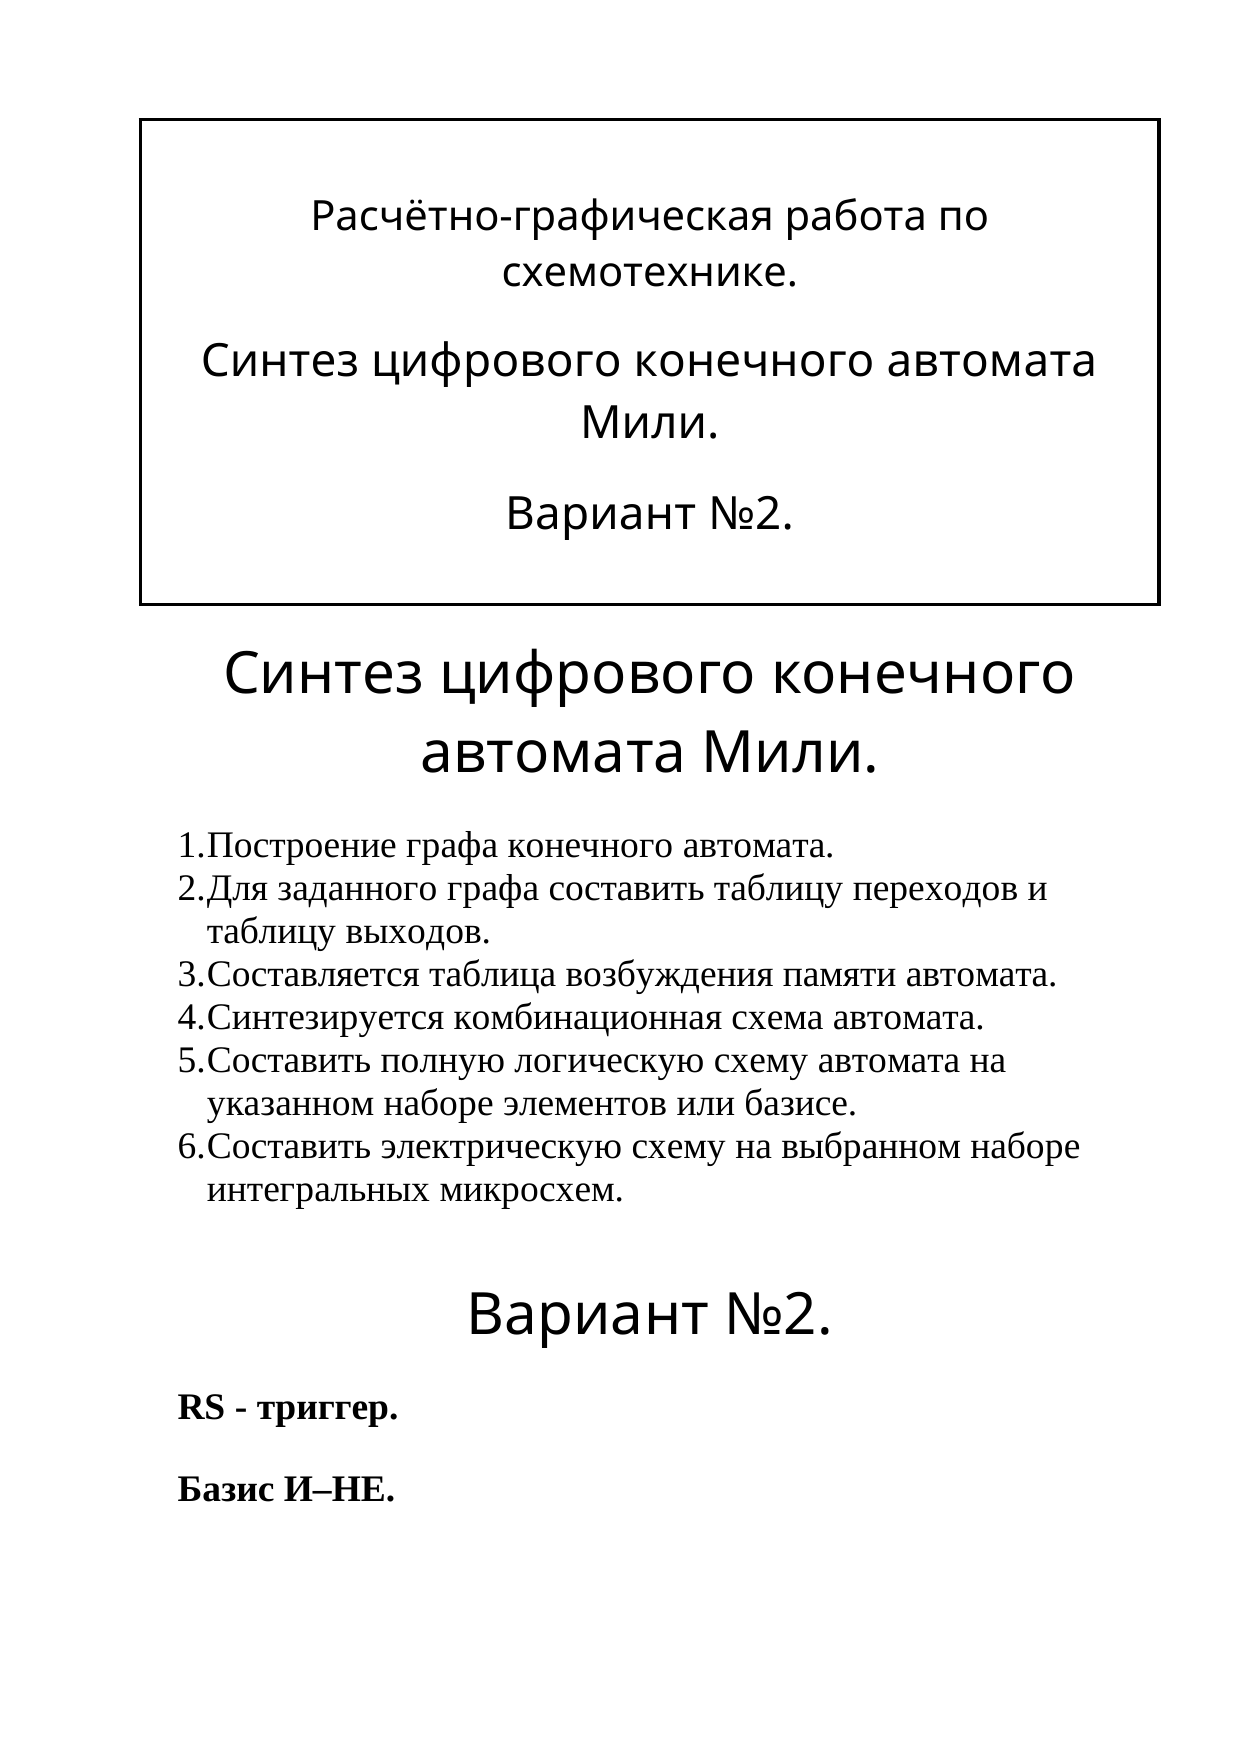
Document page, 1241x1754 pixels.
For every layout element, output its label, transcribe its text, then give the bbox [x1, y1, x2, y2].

text Вариант №2. [177, 481, 1122, 543]
text Синтез цифрового конечного автомата Мили. [177, 327, 1122, 452]
text Расчётно-графическая работа по схемотехнике. [177, 186, 1122, 299]
subtitle Вариант №2. [177, 1272, 1122, 1352]
list Для заданного графа составить таблицу переходов и таблицу выходов. [177, 866, 1122, 951]
text RS - триггер. [177, 1384, 1122, 1427]
list Составить полную логическую схему автомата на указанном наборе элементов или базисе. [177, 1037, 1122, 1123]
list Синтезируется комбинационная схема автомата. [177, 994, 1122, 1037]
subtitle Синтез цифрового конечного автомата Мили. [177, 631, 1122, 790]
text Базис ИНЕ. [177, 1466, 1122, 1509]
list Составляется таблица возбуждения памяти автомата. [177, 951, 1122, 994]
list Составить электрическую схему на выбранном наборе интегральных микросхем. [177, 1123, 1122, 1209]
list Построение графа конечного автомата. [177, 823, 1122, 866]
